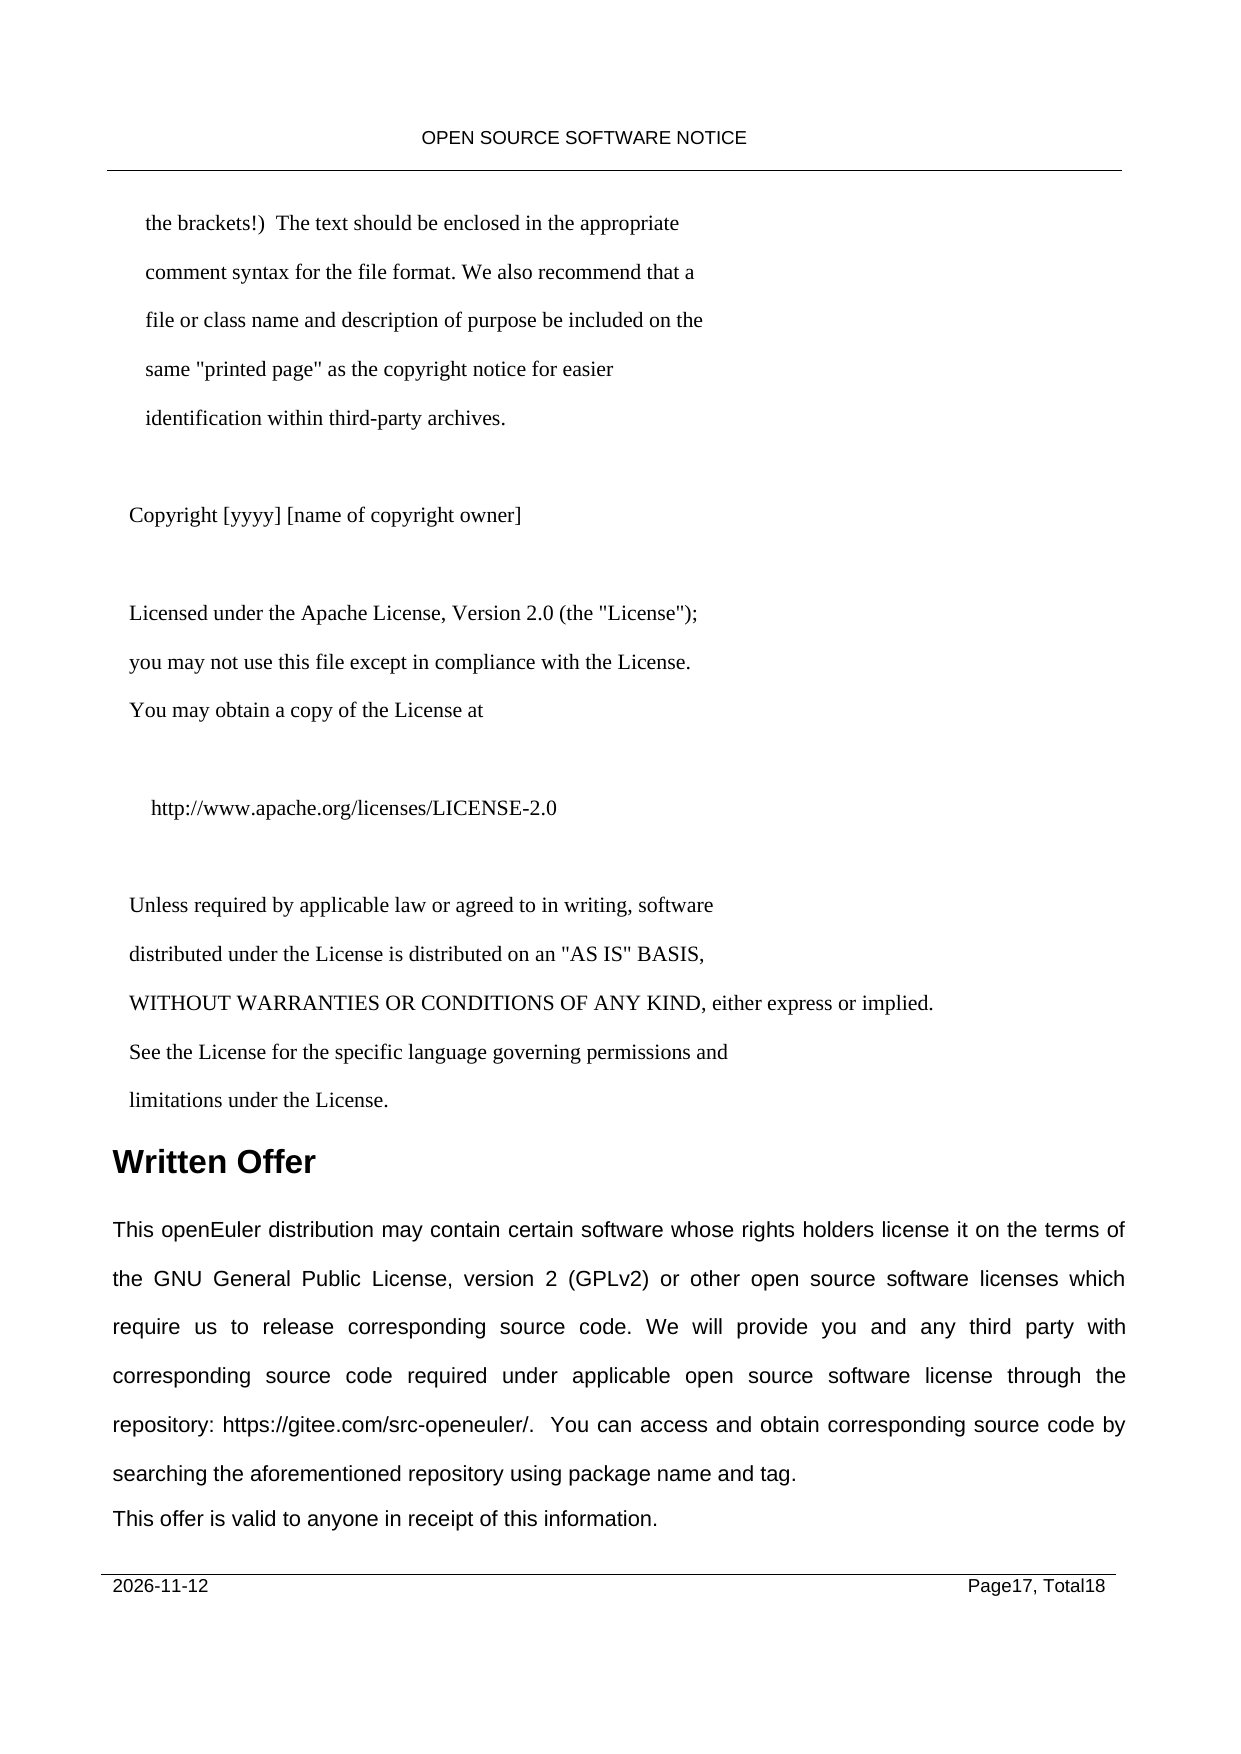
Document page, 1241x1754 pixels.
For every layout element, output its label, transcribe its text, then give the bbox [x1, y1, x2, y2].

text This offer is valid to anyone in receipt of this information. [112, 1502, 1128, 1534]
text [112, 206, 1128, 1116]
text This openEuler distribution may contain certain software whose rights holders license it on the terms of the GNU General Public License, version 2 (GPLv2) or other open source software licenses which require us to release corresponding source code. We will provide you and any third party with corresponding source code required under applicable open source software license through the repository: https://gitee.com/src-openeuler/. You can access and obtain corresponding source code by searching the aforementioned repository using package name and tag. [112, 1213, 1128, 1489]
text Written Offer [112, 1129, 1128, 1194]
